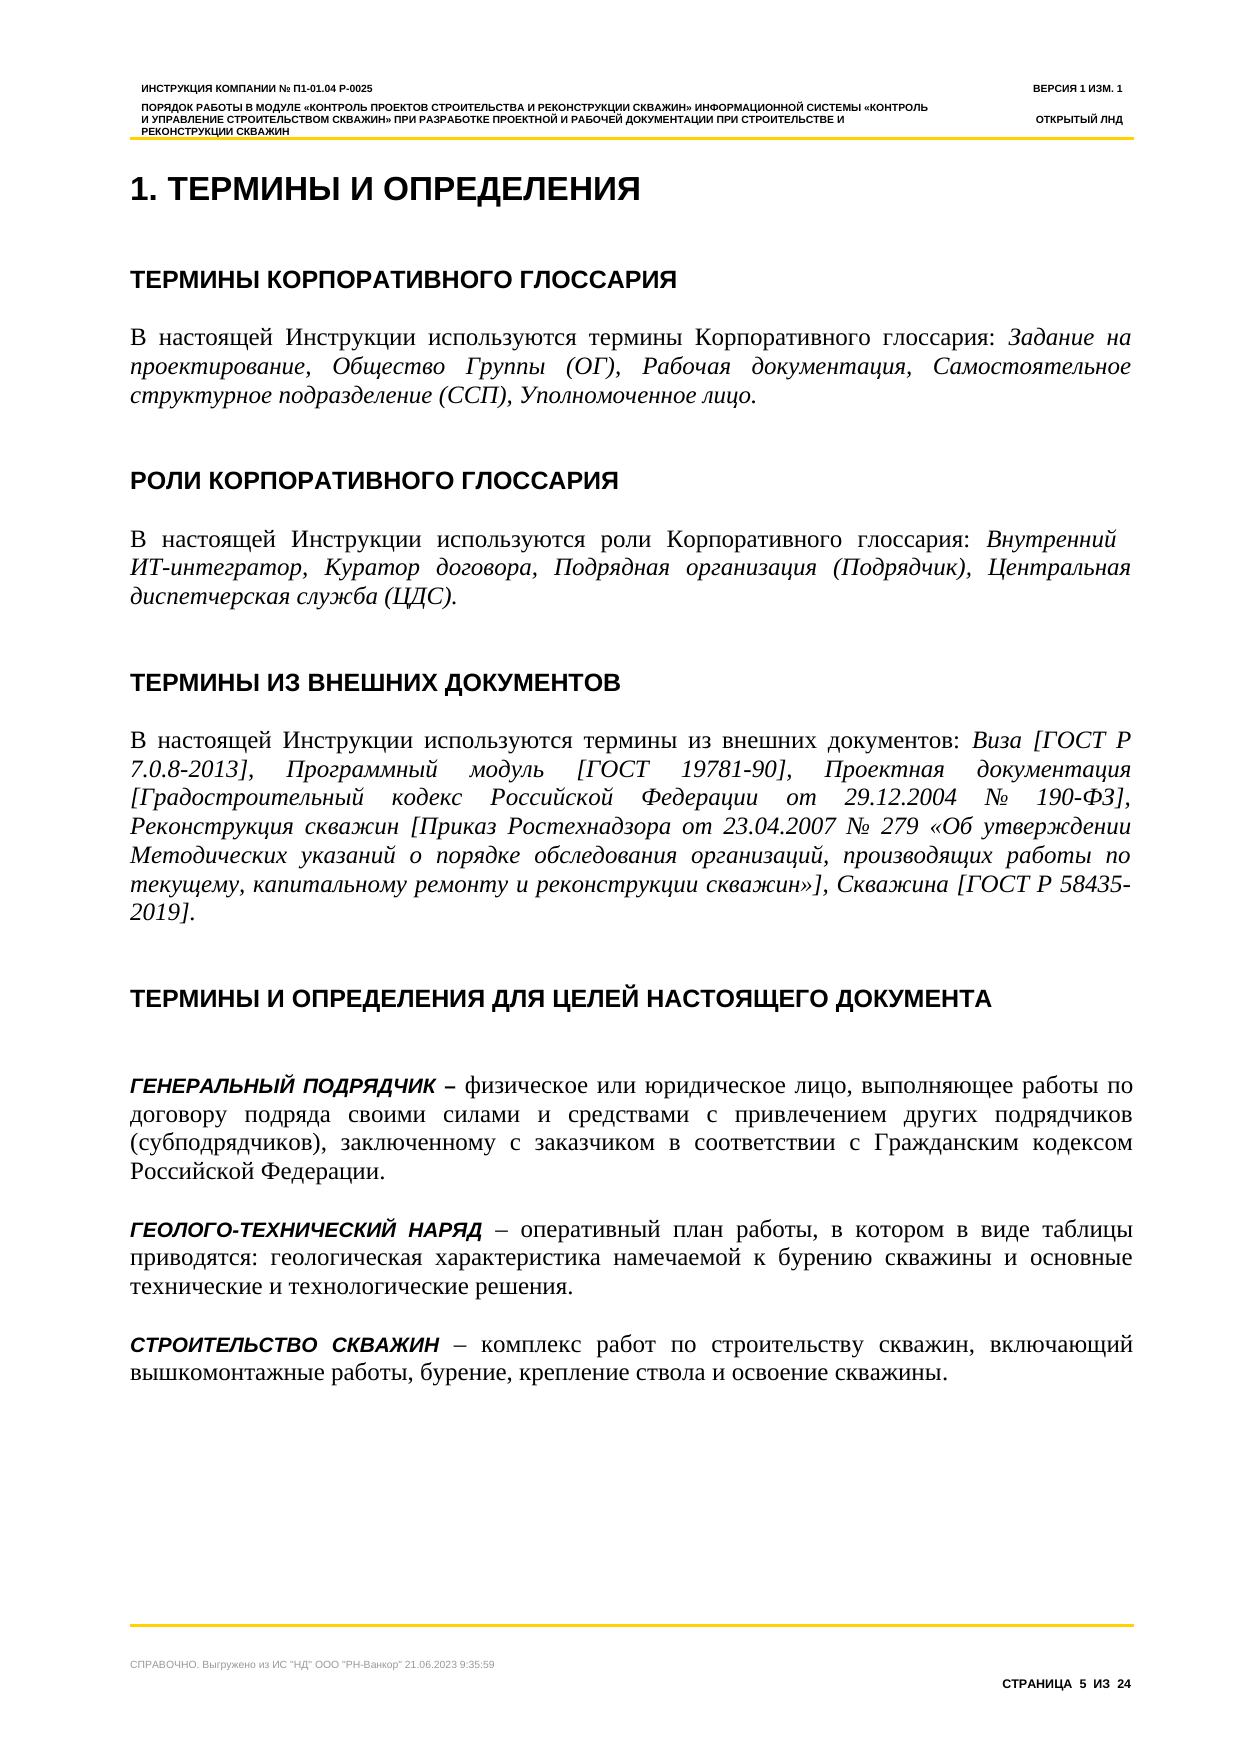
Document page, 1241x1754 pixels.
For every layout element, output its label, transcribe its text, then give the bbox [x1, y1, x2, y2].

text РОЛИ КОРПОРАТИВНОГО ГЛОССАРИЯ [130, 466, 1134, 495]
text В настоящей Инструкции используются термины из внешних документов: Виза [ГОСТ Р 7.0.8-2013], Программный модуль [ГОСТ 19781-90], Проектная документация [Градостроительный кодекс Российской Федерации от 29.12.2004 № 190-ФЗ], Реконструкция скважин [Приказ Ростехнадзора от 23.04.2007 № 279 «Об утверждении Методических указаний о порядке обследования организаций, производящих работы по текущему, капитальному ремонту и реконструкции скважин»], Скважина [ГОСТ Р 58435-2019]. [130, 725, 1134, 926]
text ТЕРМИНЫ ИЗ ВНЕШНИХ ДОКУМЕНТОВ [130, 667, 1134, 696]
subtitle ТЕРМИНЫ И ОПРЕДЕЛЕНИЯ [130, 169, 1134, 207]
text термины корпоративного глоссария [130, 265, 1134, 294]
text В настоящей Инструкции используются роли Корпоративного глоссария: Внутренний ИТ-интегратор, Куратор договора, Подрядная организация (Подрядчик), Центральная диспетчерская служба (ЦДС). [130, 524, 1134, 610]
text СТРОИТЕЛЬСТВО СКВАЖИН – комплекс работ по строительству скважин, включающий вышкомонтажные работы, бурение, крепление ствола и освоение скважины. [130, 1329, 1134, 1386]
text ГЕНЕРАЛЬНЫЙ ПОДРЯДЧИК – физическое или юридическое лицо, выполняющее работы по договору подряда своими силами и средствами с привлечением других подрядчиков (субподрядчиков), заключенному с заказчиком в соответствии с Гражданским кодексом Российской Федерации. [130, 1070, 1134, 1185]
text В настоящей Инструкции используются термины Корпоративного глоссария: Задание на проектирование, Общество Группы (ОГ), Рабочая документация, Самостоятельное структурное подразделение (ССП), Уполномоченное лицо. [130, 322, 1134, 409]
text ГЕОЛОГО-ТЕХНИЧЕСКИЙ НАРЯД – оперативный план работы, в котором в виде таблицы приводятся: геологическая характеристика намечаемой к бурению скважины и основные технические и технологические решения. [130, 1214, 1134, 1300]
text ТЕРМИНЫ И ОПРЕДЕЛЕНИЯ ДЛЯ ЦЕЛЕЙ НАСТОЯЩЕГО ДОКУМЕНТА [130, 984, 1134, 1012]
